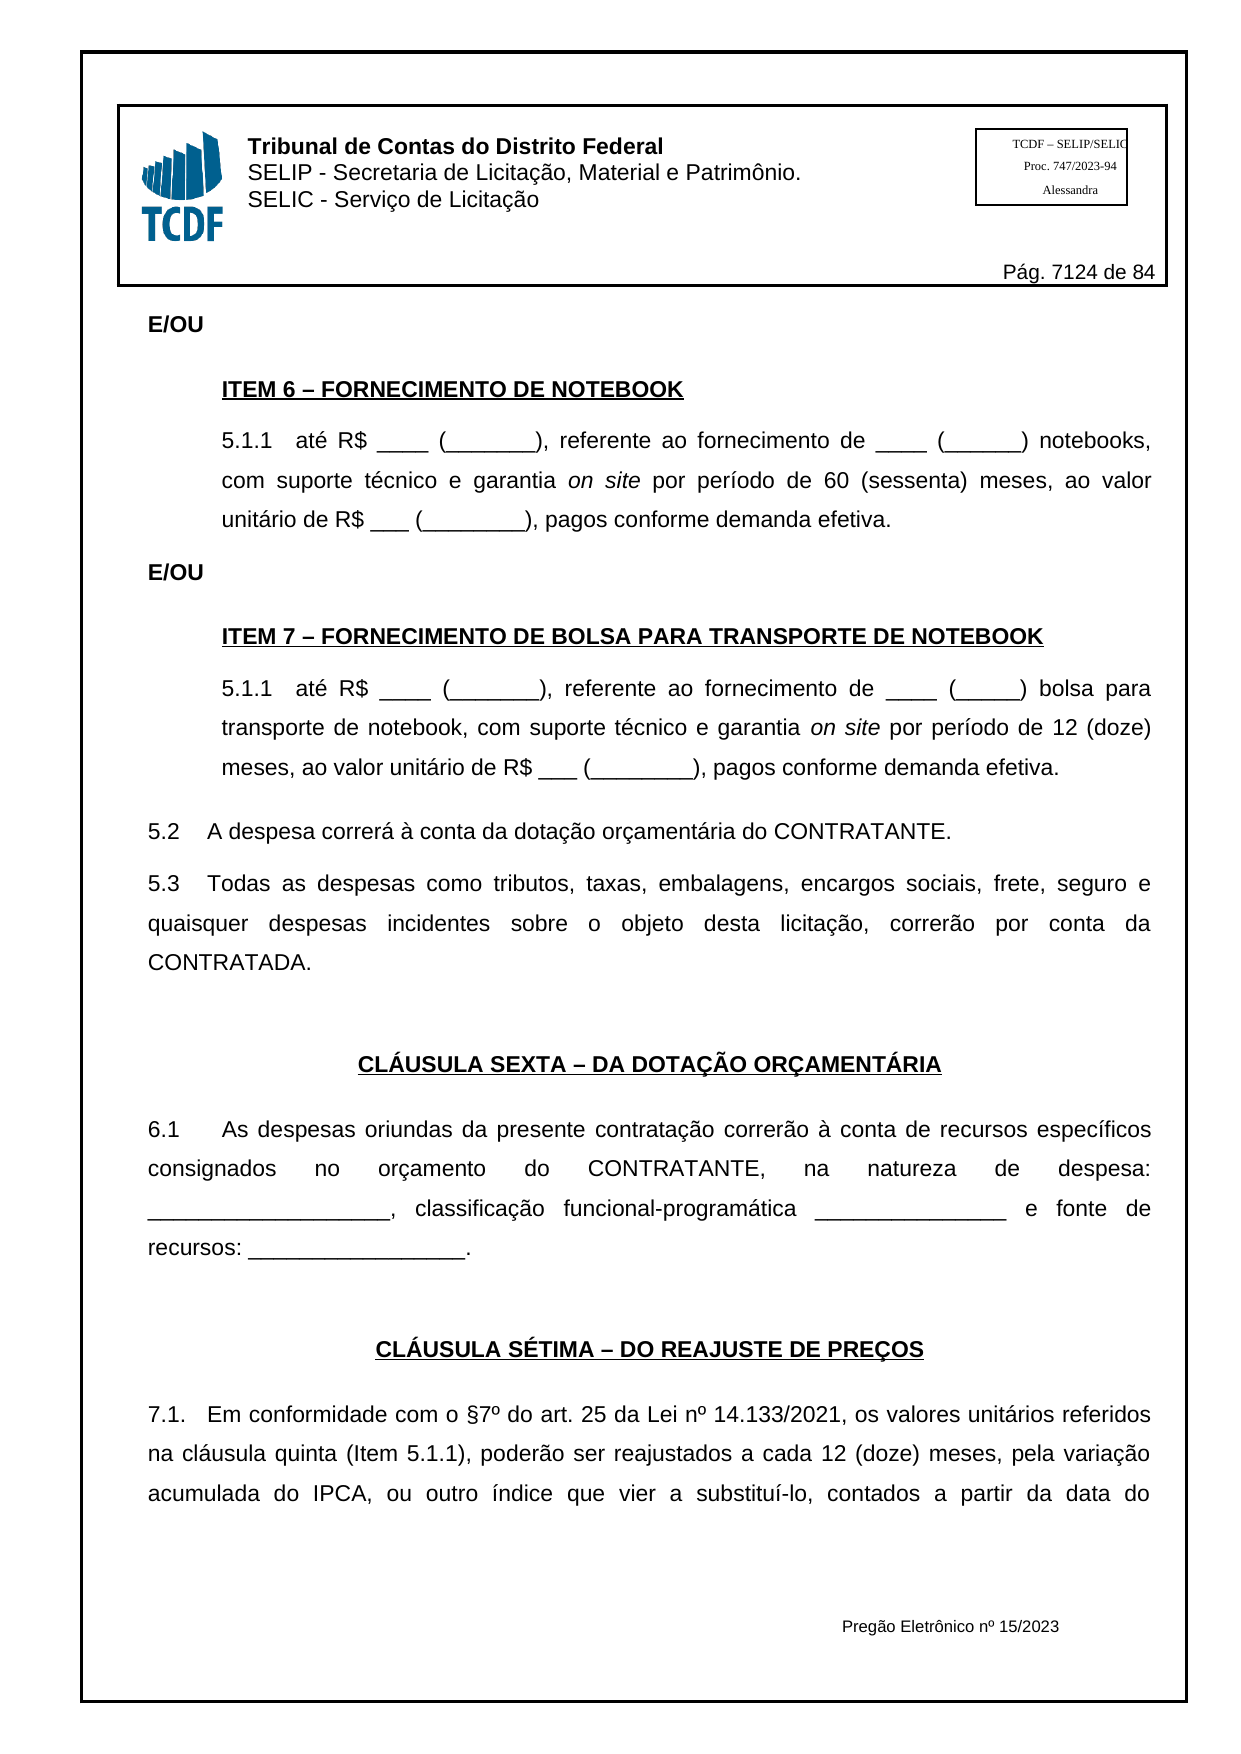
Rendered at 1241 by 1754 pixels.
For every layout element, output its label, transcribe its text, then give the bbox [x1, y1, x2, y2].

text ITEM 6 – FORNECIMENTO DE NOTEBOOK [222, 376, 1152, 402]
text E/OU [148, 558, 1152, 585]
text 5.1.1 até R$ ____ (_______), referente ao fornecimento de ____ (_____) bolsa para transporte de notebook, com suporte técnico e garantia on site por período de 12 (doze) meses, ao valor unitário de R$ ___ (________), pagos conforme demanda efetiva. [221, 675, 1152, 780]
text 6.1 As despesas oriundas da presente contratação correrão à conta de recursos específicos consignados no orçamento do CONTRATANTE, na natureza de despesa: ___________________, classificação funcional-programática _______________ e fonte de recursos: _________________. [148, 1116, 1152, 1261]
text 5.1.1 até R$ ____ (_______), referente ao fornecimento de ____ (______) notebooks, com suporte técnico e garantia on site por período de 60 (sessenta) meses, ao valor unitário de R$ ___ (________), pagos conforme demanda efetiva. [221, 427, 1152, 533]
text E/OU [148, 311, 1152, 337]
picture [127, 129, 237, 244]
text 5.2 A despesa correrá à conta da dotação orçamentária do CONTRATANTE. [148, 818, 1152, 845]
text 5.3 Todas as despesas como tributos, taxas, embalagens, encargos sociais, frete, seguro e quaisquer despesas incidentes sobre o objeto desta licitação, correrão por conta da CONTRATADA. [148, 870, 1152, 976]
text CLÁUSULA SÉTIMA – DO REAJUSTE DE PREÇOS [148, 1336, 1152, 1362]
text CLÁUSULA SEXTA – DA DOTAÇÃO ORÇAMENTÁRIA [148, 1051, 1152, 1078]
text ITEM 7 – FORNECIMENTO DE BOLSA PARA TRANSPORTE DE NOTEBOOK [222, 623, 1152, 649]
